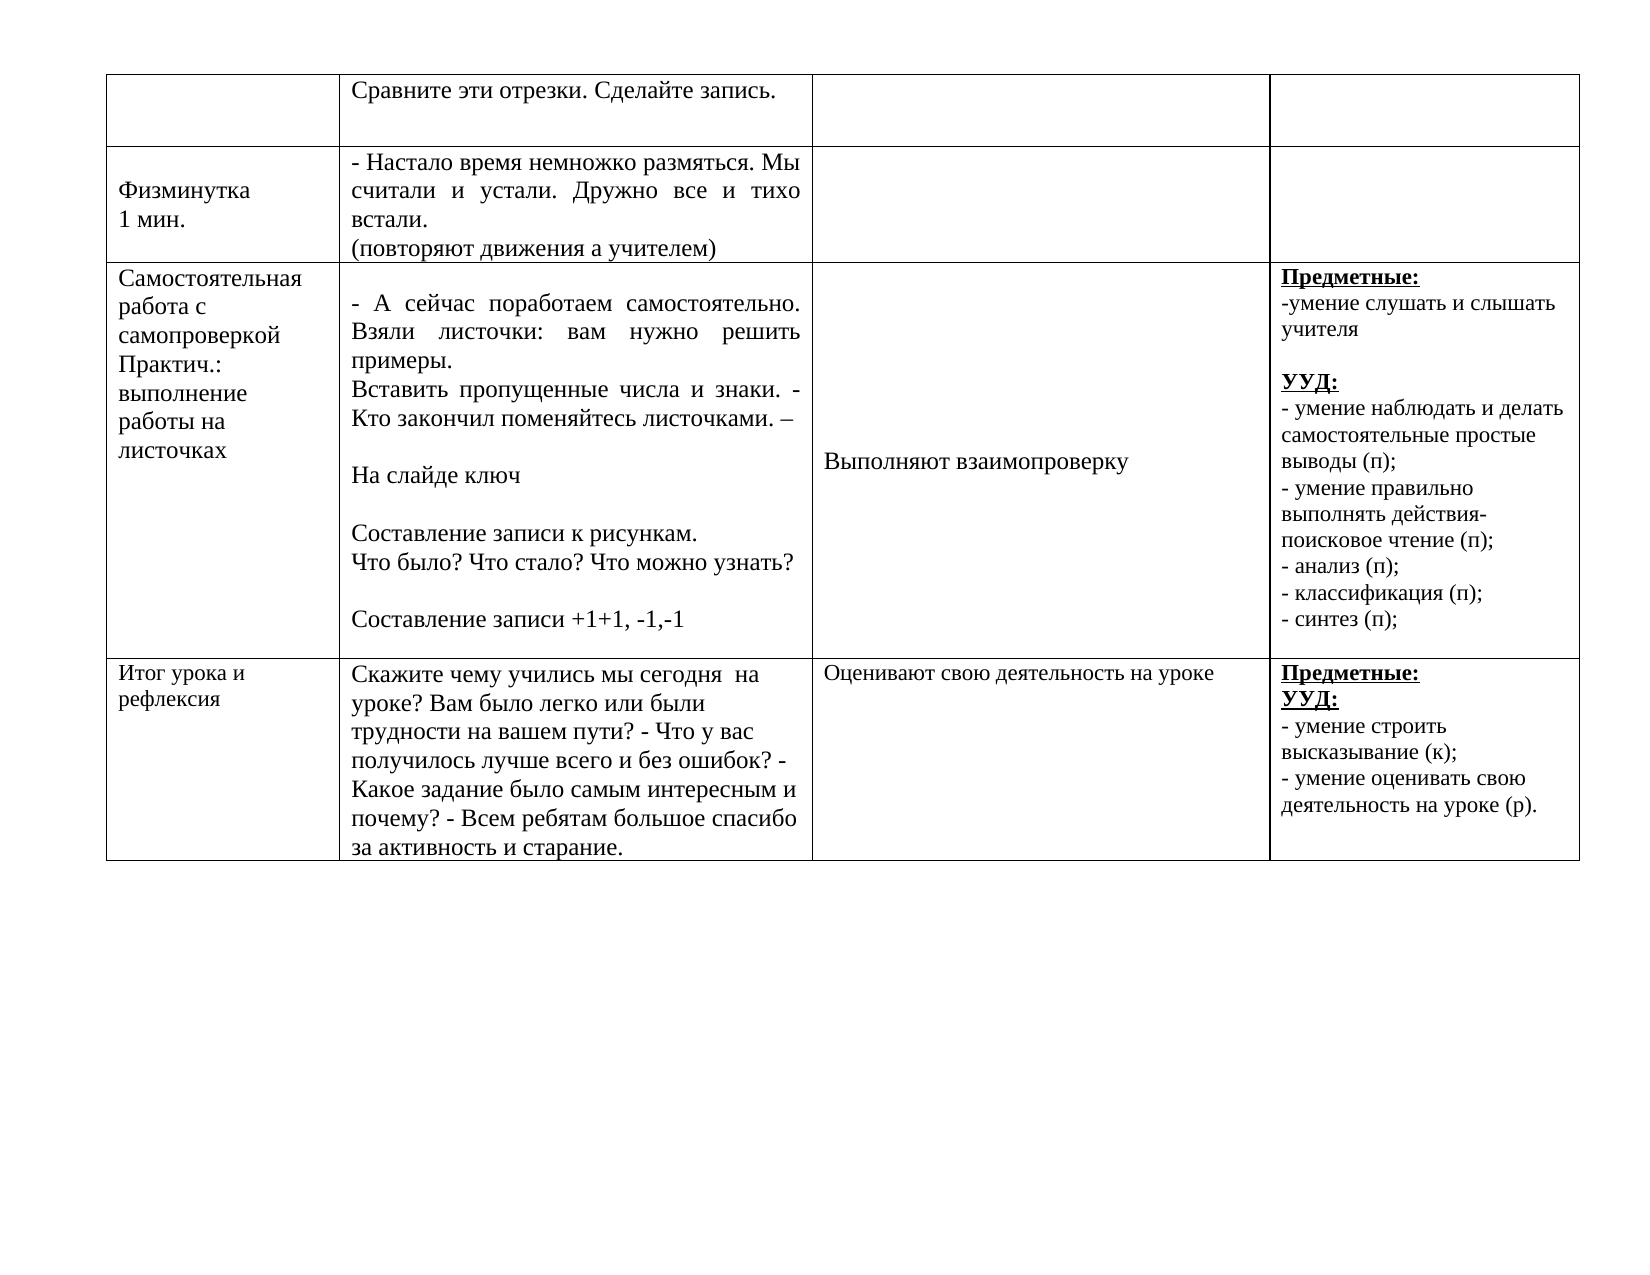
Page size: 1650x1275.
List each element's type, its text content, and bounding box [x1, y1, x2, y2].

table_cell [340, 75, 812, 146]
table_cell Самостоятельная работа с самопроверкой Практич.: выполнение работы на листочках [107, 263, 339, 658]
table_cell Выполняют взаимопроверку [813, 263, 1269, 658]
table_cell Оценивают свою деятельность на уроке [813, 659, 1269, 860]
table_cell Предметные: УУД: - умение строить высказывание (к); - умение оценивать свою деятельность на уроке (р). [1271, 659, 1579, 860]
table_cell Предметные: -умение слушать и слышать учителя УУД: - умение наблюдать и делать самостоятельные простые выводы (п); - умение правильно выполнять действия- поисковое чтение (п); - анализ (п); - классификация (п); - синтез (п); [1271, 263, 1579, 658]
table_cell Скажите чему учились мы сегодня на уроке? Вам было легко или были трудности на вашем пути? - Что у вас получилось лучше всего и без ошибок? - Какое задание было самым интересным и почему? - Всем ребятам большое спасибо за активность и старание. [340, 659, 812, 860]
table_cell [813, 147, 1269, 262]
table_cell - Настало время немножко размяться. Мы считали и устали. Дружно все и тихо встали. (повторяют движения а учителем) [340, 147, 812, 262]
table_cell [1271, 75, 1579, 146]
table_cell Итог урока и рефлексия [107, 659, 339, 860]
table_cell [107, 75, 339, 146]
table_cell [1271, 147, 1579, 262]
table_cell - А сейчас поработаем самостоятельно. Взяли листочки: вам нужно решить примеры. Вставить пропущенные числа и знаки. - Кто закончил поменяйтесь листочками. – На слайде ключ Составление записи к рисункам. Что было? Что стало? Что можно узнать? Составление записи +1+1, -1,-1 [340, 263, 812, 658]
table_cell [813, 75, 1269, 146]
table_cell Физминутка 1 мин. [107, 147, 339, 262]
